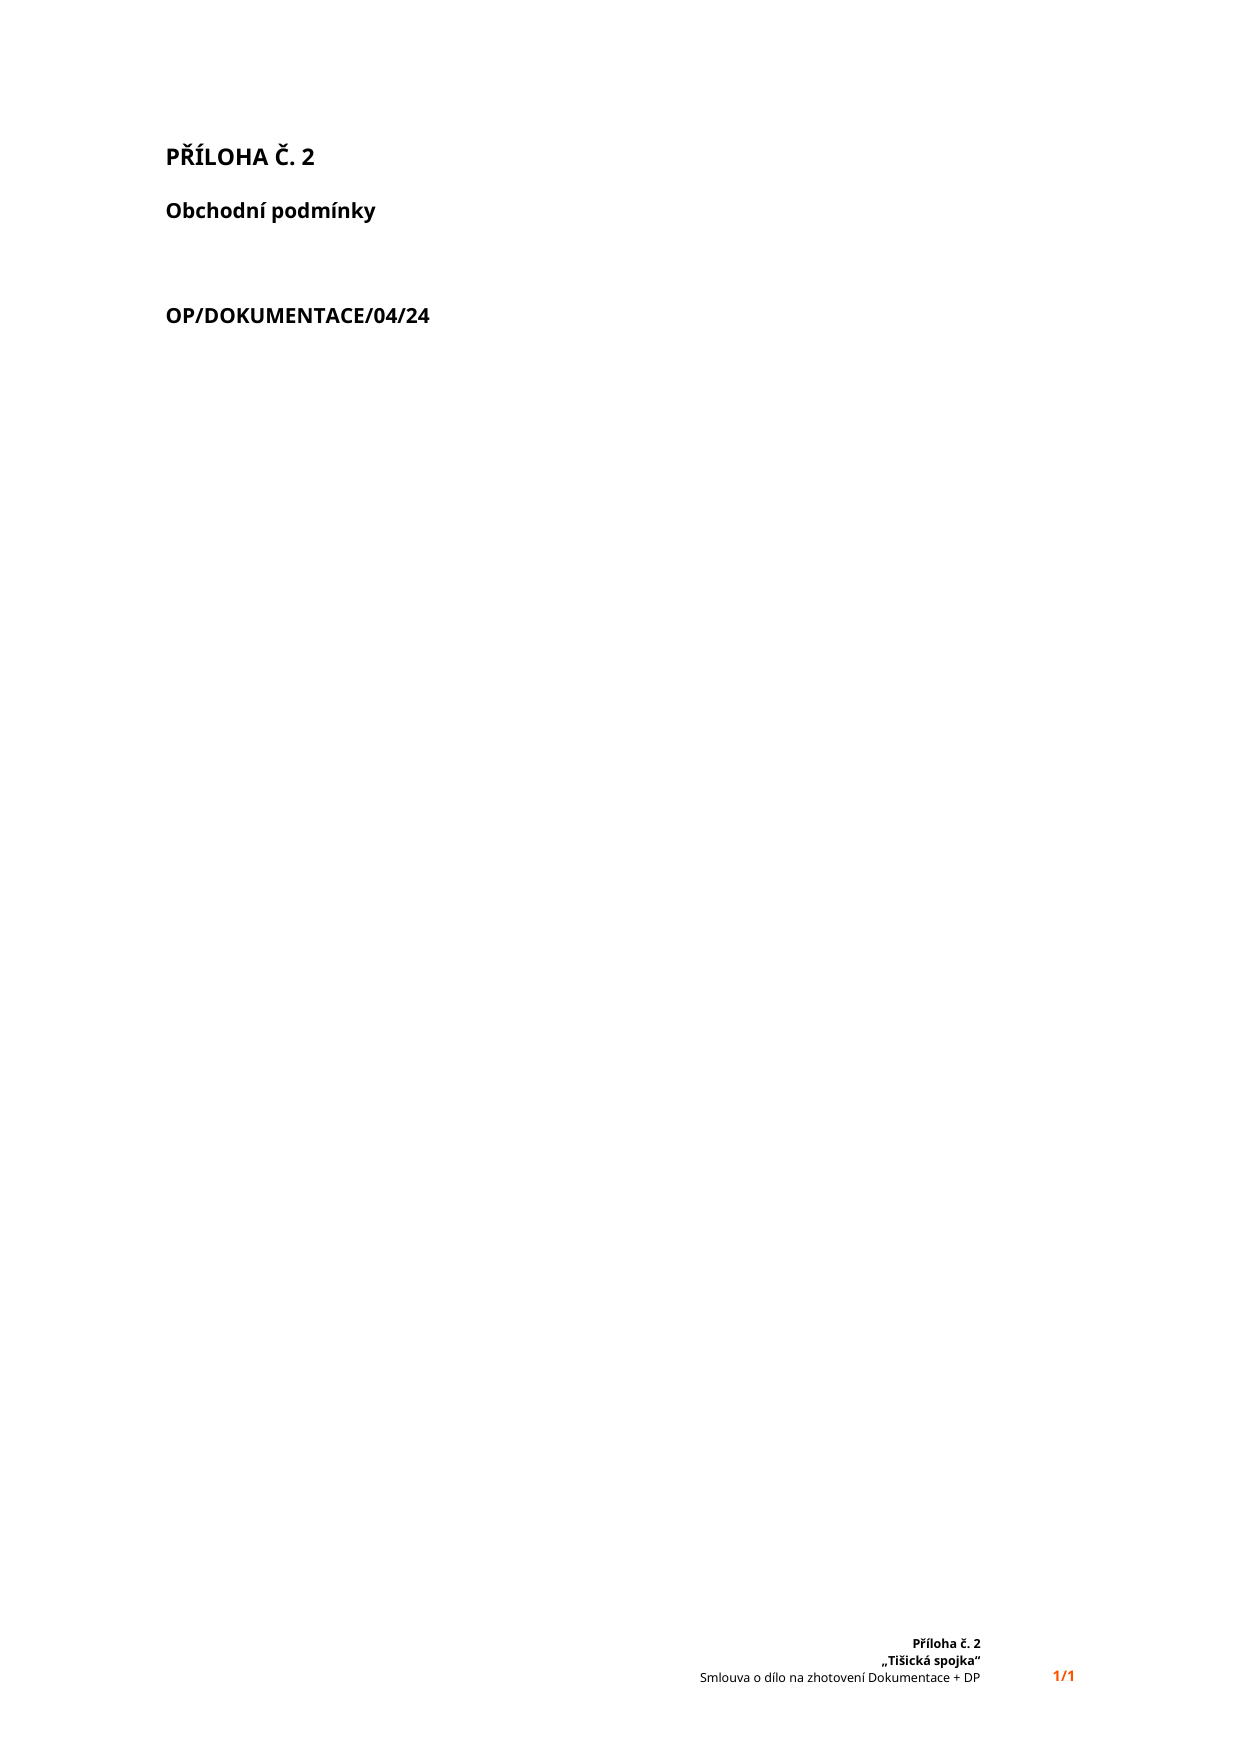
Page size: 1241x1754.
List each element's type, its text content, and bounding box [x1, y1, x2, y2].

text Příloha č. 2 [165, 141, 1075, 173]
text OP/DOKUMENTACE/04/24 [165, 301, 1075, 329]
text Obchodní podmínky [165, 197, 1075, 225]
